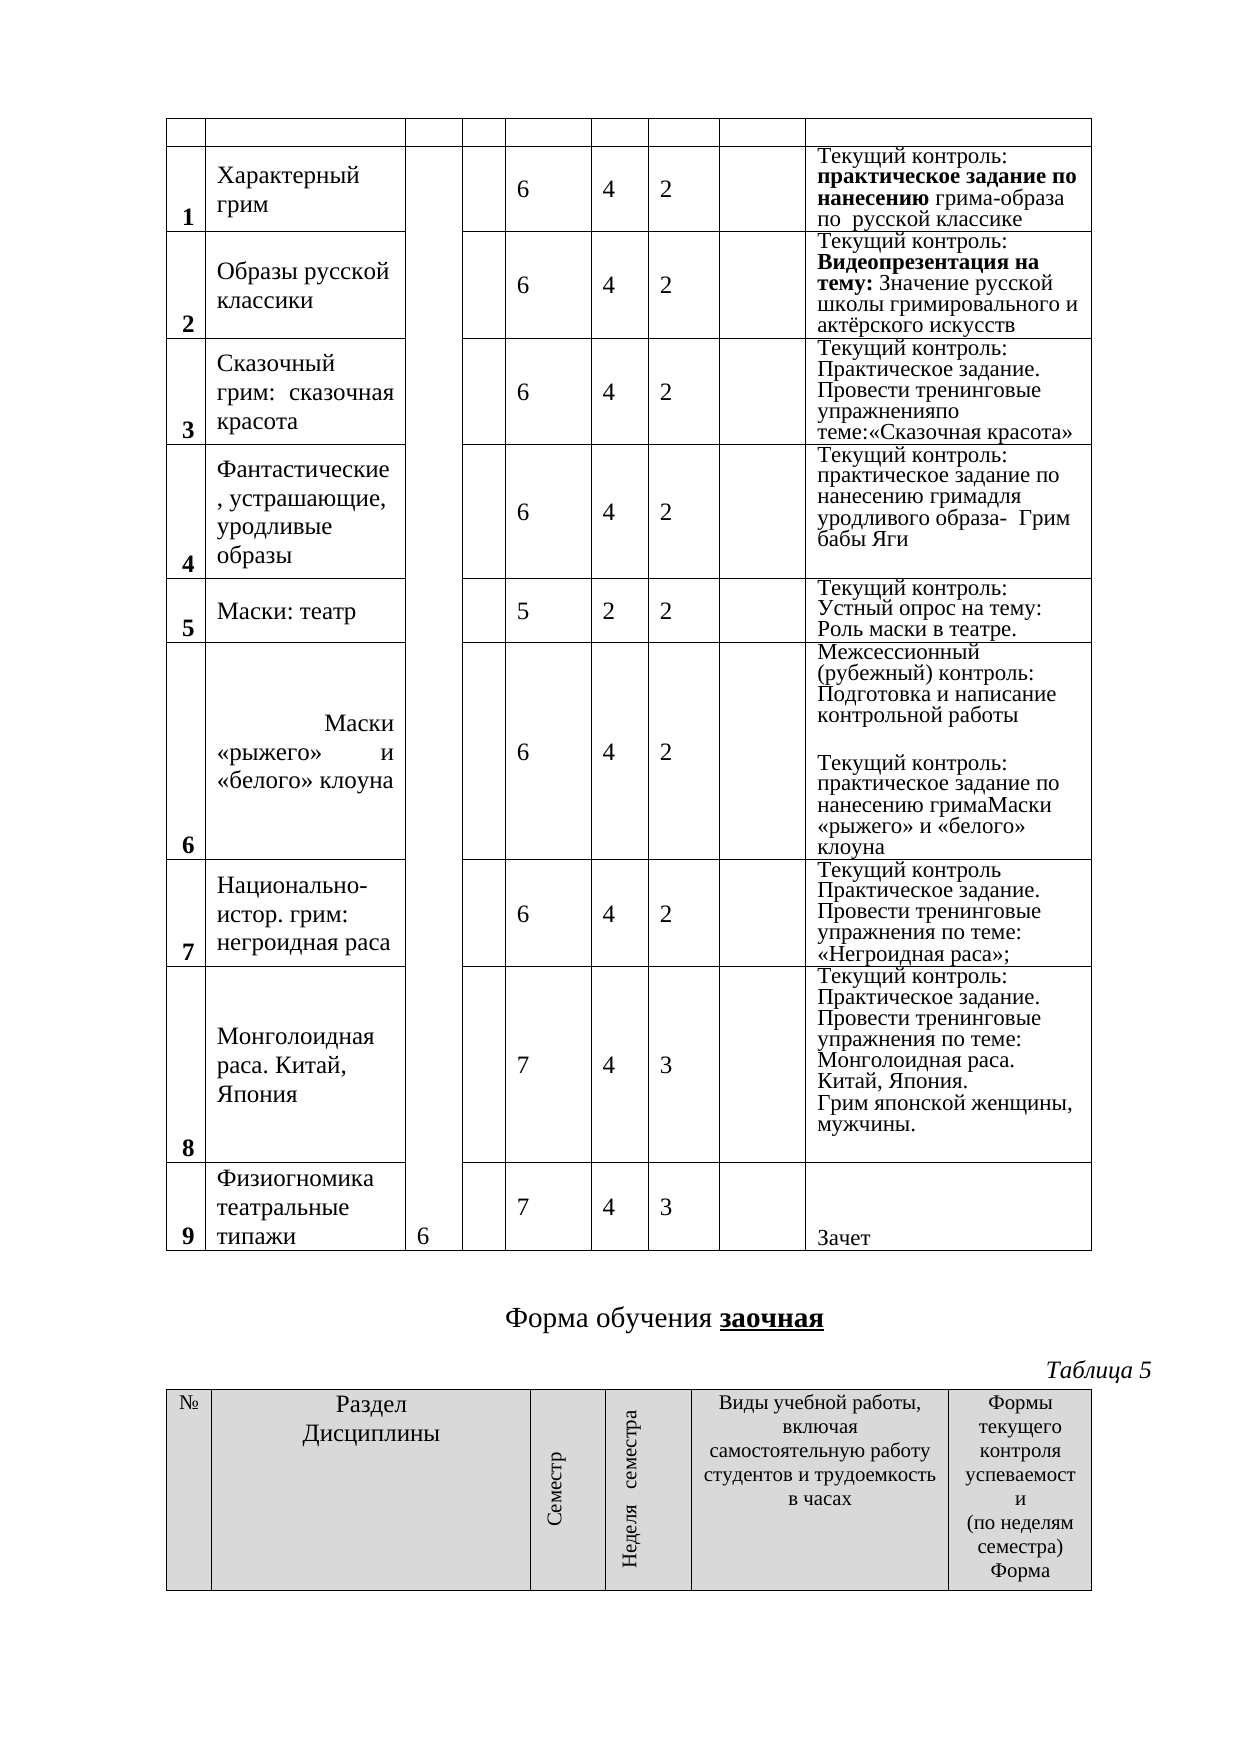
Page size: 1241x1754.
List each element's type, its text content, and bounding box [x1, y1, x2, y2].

table_cell 6 [506, 147, 591, 231]
table_cell 9 [167, 119, 205, 146]
table_cell 4 [592, 147, 648, 231]
table_cell [720, 1163, 805, 1249]
table_cell 4 [592, 119, 648, 146]
table_cell [720, 119, 805, 146]
table_cell [720, 445, 805, 577]
text Таблица 5 [251, 1356, 1152, 1384]
table_cell 6 [506, 445, 591, 577]
table_cell [463, 860, 505, 966]
table_cell Физиогномика театральные типажи [206, 1163, 405, 1249]
text Форма обучения заочная [177, 1300, 1152, 1334]
table_cell 2 [649, 339, 719, 444]
table_cell 2 [592, 579, 648, 642]
table_cell 7 [506, 967, 591, 1162]
table_cell 2 [649, 232, 719, 338]
table_cell 3 [649, 967, 719, 1162]
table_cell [806, 119, 1091, 146]
table_cell 4 [592, 339, 648, 444]
table_cell Характерный грим [206, 147, 405, 231]
table_cell 7 [506, 119, 591, 146]
table_cell 6 [506, 860, 591, 966]
table_cell Текущий контроль: практическое задание по нанесению грима-образа по русской классике [806, 147, 1091, 231]
table_cell [463, 445, 505, 577]
table_cell 3 [167, 339, 205, 444]
table_cell Текущий контроль Практическое задание. Провести тренинговые упражнения по теме: «Негроидная раса»; [806, 860, 1091, 966]
table_cell 4 [592, 1163, 648, 1249]
table_cell Текущий контроль: практическое задание по нанесению гримадля уродливого образа- Грим бабы Яги [806, 445, 1091, 577]
table_cell [720, 643, 805, 859]
table_cell 2 [649, 579, 719, 642]
table_cell 2 [649, 445, 719, 577]
table_cell Зачет [806, 1163, 1091, 1249]
table_header Раздел Дисциплины [212, 1390, 530, 1590]
table_cell [463, 147, 505, 231]
table_cell [720, 967, 805, 1162]
table_cell 6 [506, 643, 591, 859]
table_cell Текущий контроль: Практическое задание. Провести тренинговые упражнения по теме: Монголоидная раса. Китай, Япония. Грим японской женщины, мужчины. [806, 967, 1091, 1162]
table_cell Межсессионный (рубежный) контроль: Подготовка и написание контрольной работы Текущий контроль: практическое задание по нанесению гримаМаски «рыжего» и «белого» клоуна [806, 643, 1091, 859]
table_cell 2 [167, 232, 205, 338]
table_cell Сказочный грим: сказочная красота [206, 339, 405, 444]
table_cell [463, 643, 505, 859]
table_cell Национально-истор. грим: негроидная раса [206, 860, 405, 966]
table_cell 4 [592, 860, 648, 966]
table_cell 2 [649, 860, 719, 966]
table_cell [463, 967, 505, 1162]
table_cell 5 [506, 579, 591, 642]
table_cell Образы русской классики [206, 232, 405, 338]
table_cell Фантастические, устрашающие, уродливые образы [206, 445, 405, 577]
table_cell 6 [506, 339, 591, 444]
table_cell 6 [506, 232, 591, 338]
table_cell 6 [406, 147, 462, 1249]
table_cell Маски «рыжего» и «белого» клоуна [206, 643, 405, 859]
table_cell 9 [167, 1163, 205, 1249]
table_cell [463, 1163, 505, 1249]
table_cell 4 [592, 232, 648, 338]
table_header № [167, 1390, 211, 1590]
table_cell 1 [167, 147, 205, 231]
table_cell 2 [649, 147, 719, 231]
table_cell [720, 339, 805, 444]
table_cell [463, 339, 505, 444]
table_cell Текущий контроль: Практическое задание. Провести тренинговые упражненияпо теме:«Сказочная красота» [806, 339, 1091, 444]
table_cell 2 [649, 643, 719, 859]
table_cell 8 [167, 967, 205, 1162]
table_cell [720, 147, 805, 231]
table_cell 4 [167, 445, 205, 577]
table_cell [463, 119, 505, 146]
table_cell Текущий контроль: Видеопрезентация на тему: Значение русской школы гримировального и актёрского искусств [806, 232, 1091, 338]
table_header Неделя семестра [606, 1390, 691, 1590]
table_cell [720, 232, 805, 338]
table_cell [463, 579, 505, 642]
table_cell 4 [592, 445, 648, 577]
table_cell 7 [506, 1163, 591, 1249]
table_header Виды учебной работы, включая самостоятельную работу студентов и трудоемкость в часах [692, 1390, 948, 1590]
table_cell 3 [649, 1163, 719, 1249]
table_cell 7 [167, 860, 205, 966]
table_cell Монголоидная раса. Китай, Япония [206, 967, 405, 1162]
table_cell Маски: театр [206, 579, 405, 642]
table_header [949, 1390, 1091, 1590]
table_cell 3 [649, 119, 719, 146]
table_cell [463, 232, 505, 338]
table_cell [206, 119, 405, 146]
table_cell 4 [592, 643, 648, 859]
table_cell 6 [167, 643, 205, 859]
table_cell 5 [167, 579, 205, 642]
table_header Семестр [531, 1390, 605, 1590]
table_cell [720, 860, 805, 966]
table_cell [720, 579, 805, 642]
table_cell 4 [592, 967, 648, 1162]
table_cell Текущий контроль: Устный опрос на тему: Роль маски в театре. [806, 579, 1091, 642]
